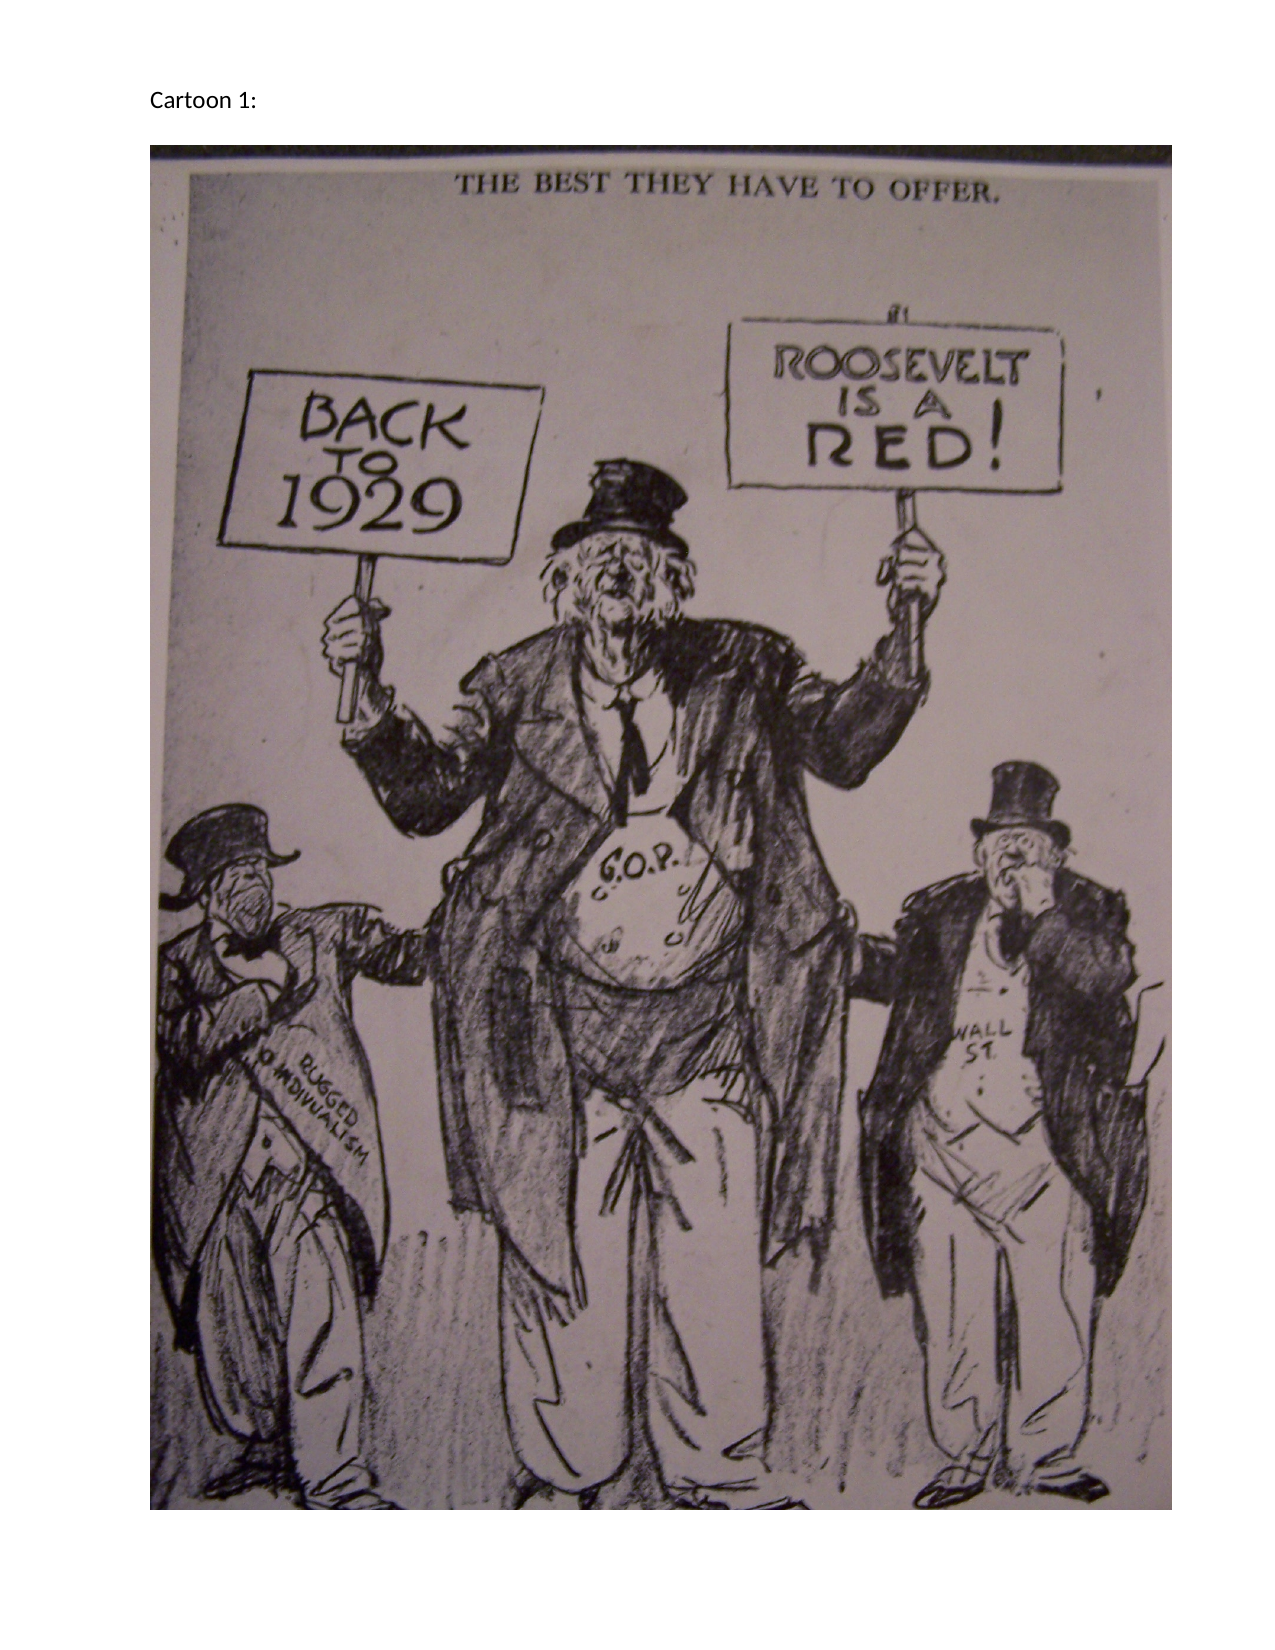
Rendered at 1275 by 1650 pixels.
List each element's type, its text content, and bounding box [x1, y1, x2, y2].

picture [150, 145, 1172, 1510]
text Cartoon 1: [150, 84, 1172, 115]
